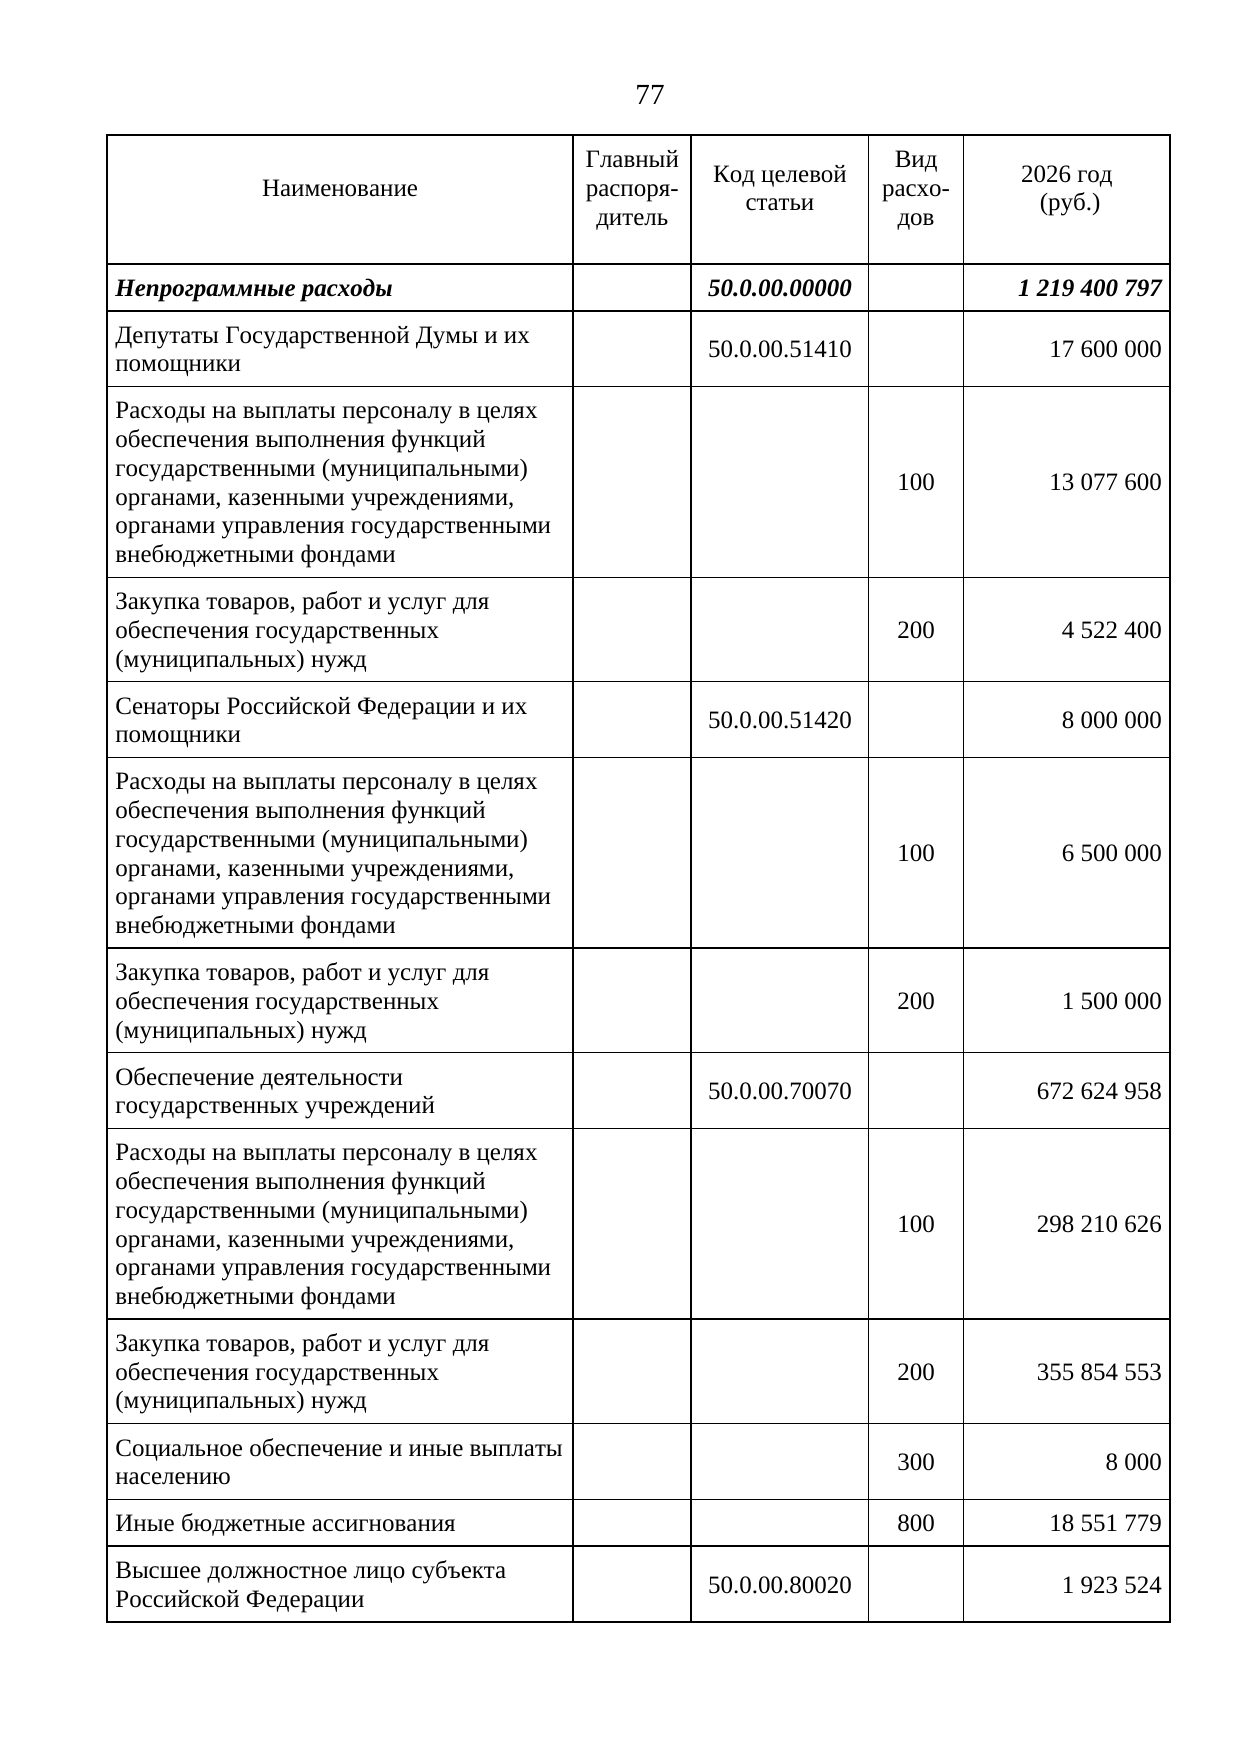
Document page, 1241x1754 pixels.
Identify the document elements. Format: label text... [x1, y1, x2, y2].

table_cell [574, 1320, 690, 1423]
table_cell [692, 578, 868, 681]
table_header Вид расхо- дов [869, 136, 963, 263]
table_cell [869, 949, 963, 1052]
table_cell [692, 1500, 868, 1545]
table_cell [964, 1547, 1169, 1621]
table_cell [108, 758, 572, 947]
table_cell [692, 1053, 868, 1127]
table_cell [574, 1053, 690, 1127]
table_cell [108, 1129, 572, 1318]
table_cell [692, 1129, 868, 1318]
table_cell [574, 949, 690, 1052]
table_header Главный распоря-дитель [574, 136, 690, 263]
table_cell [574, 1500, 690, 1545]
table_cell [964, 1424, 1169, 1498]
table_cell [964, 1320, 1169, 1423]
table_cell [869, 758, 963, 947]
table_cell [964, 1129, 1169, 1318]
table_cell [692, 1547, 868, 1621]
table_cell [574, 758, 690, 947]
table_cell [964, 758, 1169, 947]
table_header Код целевой статьи [692, 136, 868, 263]
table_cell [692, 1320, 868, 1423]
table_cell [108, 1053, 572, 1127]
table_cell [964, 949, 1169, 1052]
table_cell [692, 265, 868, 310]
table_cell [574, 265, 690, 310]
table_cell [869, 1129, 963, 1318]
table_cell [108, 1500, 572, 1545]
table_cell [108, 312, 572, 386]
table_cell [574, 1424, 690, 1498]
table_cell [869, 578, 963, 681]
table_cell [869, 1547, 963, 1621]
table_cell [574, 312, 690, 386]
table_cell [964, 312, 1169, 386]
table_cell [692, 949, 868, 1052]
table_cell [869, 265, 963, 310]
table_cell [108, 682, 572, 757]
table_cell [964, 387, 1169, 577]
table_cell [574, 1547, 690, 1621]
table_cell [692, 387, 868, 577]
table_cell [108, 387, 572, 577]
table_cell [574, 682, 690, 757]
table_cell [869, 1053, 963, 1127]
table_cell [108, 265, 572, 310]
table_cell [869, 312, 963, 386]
table_header 2026 год (руб.) [964, 136, 1169, 263]
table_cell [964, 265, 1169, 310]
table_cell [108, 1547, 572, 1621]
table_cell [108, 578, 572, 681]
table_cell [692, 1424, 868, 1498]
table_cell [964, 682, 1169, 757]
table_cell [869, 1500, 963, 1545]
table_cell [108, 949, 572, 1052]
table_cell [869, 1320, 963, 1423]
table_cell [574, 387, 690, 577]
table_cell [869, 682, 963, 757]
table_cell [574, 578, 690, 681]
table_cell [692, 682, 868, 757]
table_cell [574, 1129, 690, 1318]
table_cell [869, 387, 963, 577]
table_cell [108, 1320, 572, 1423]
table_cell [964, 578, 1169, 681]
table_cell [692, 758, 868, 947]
table_header Наименование [108, 136, 572, 263]
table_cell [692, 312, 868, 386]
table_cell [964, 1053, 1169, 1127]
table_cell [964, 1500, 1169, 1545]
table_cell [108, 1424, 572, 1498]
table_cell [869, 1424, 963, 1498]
